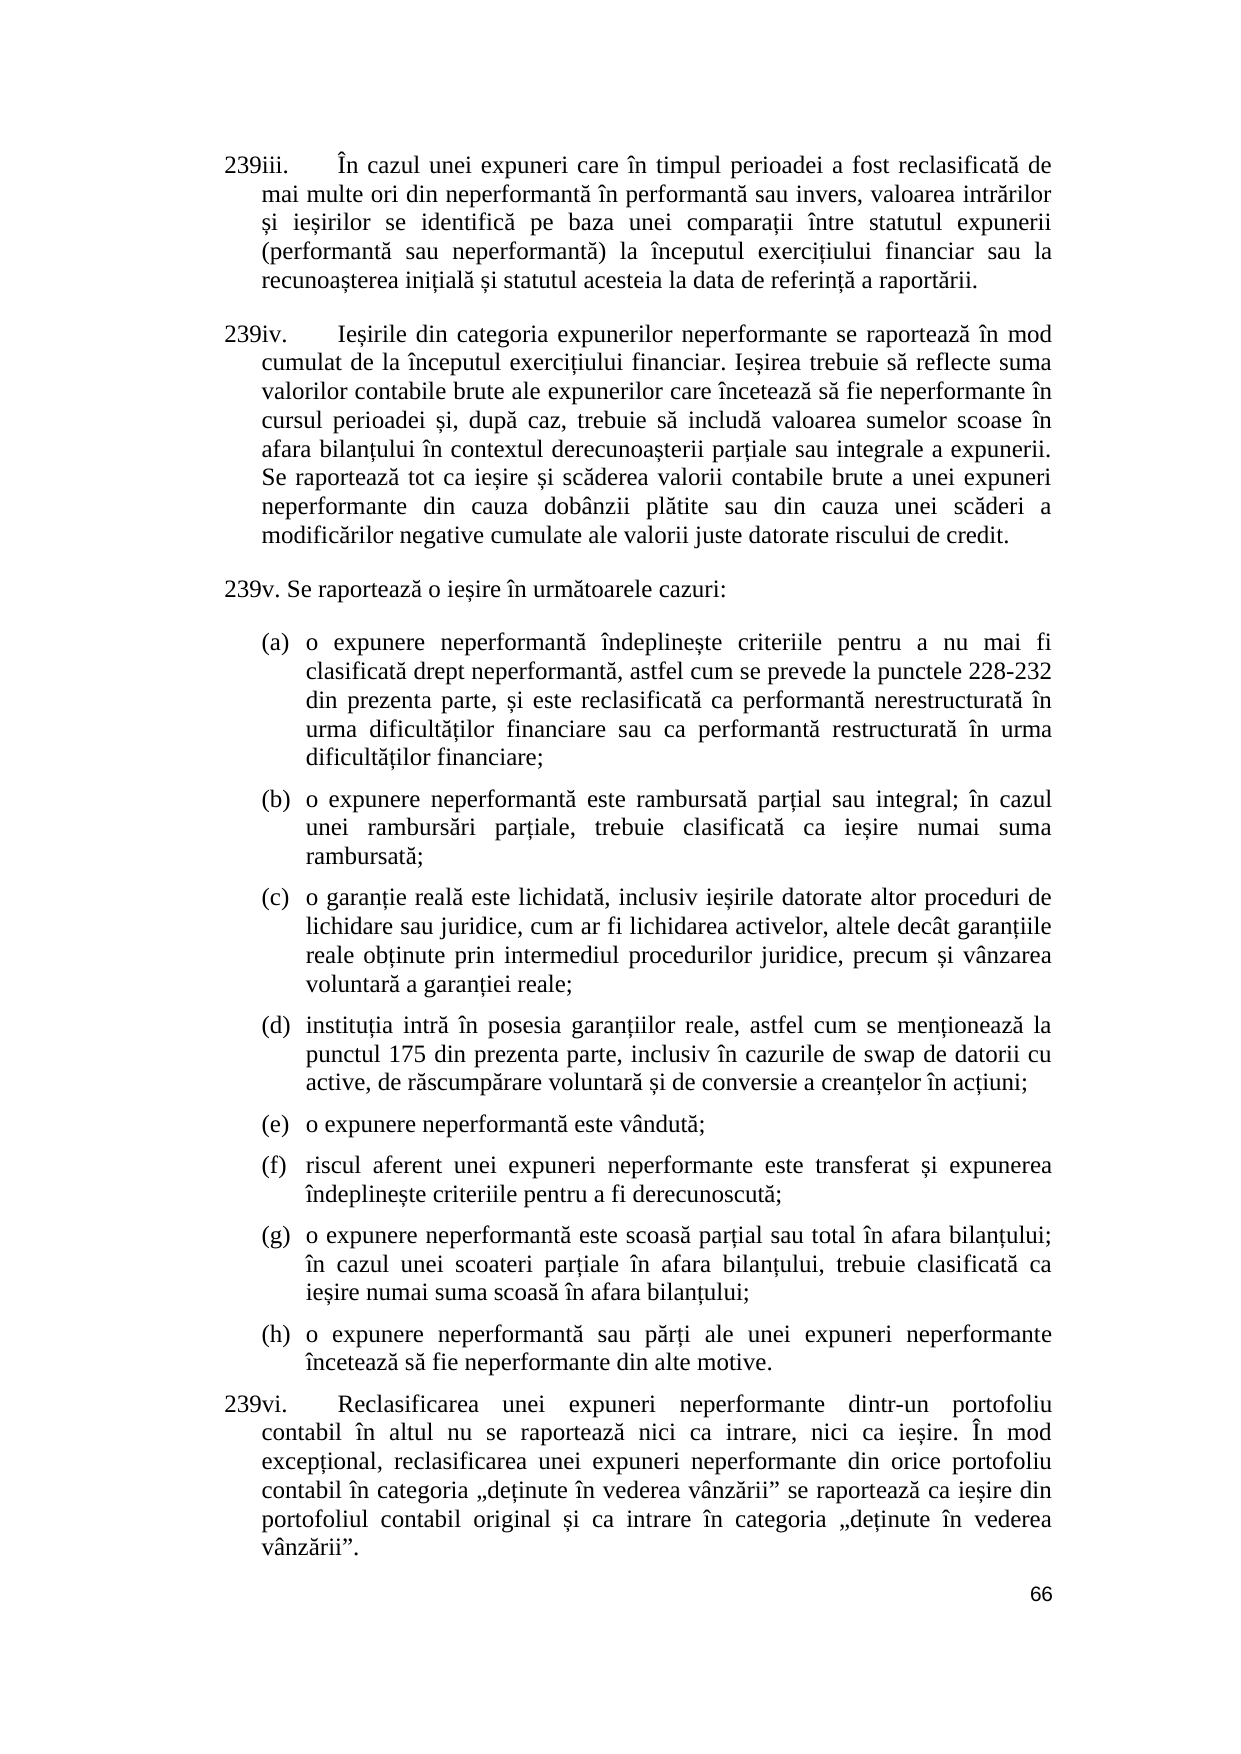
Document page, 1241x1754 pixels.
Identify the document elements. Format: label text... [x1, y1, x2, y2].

list instituția intră în posesia garanțiilor reale, astfel cum se menționează la punctul 175 din prezenta parte, inclusiv în cazurile de swap de datorii cu active, de răscumpărare voluntară și de conversie a creanțelor în acțiuni; [261, 1010, 1053, 1096]
list o expunere neperformantă este vândută; [261, 1109, 1053, 1137]
list o expunere neperformantă este scoasă parțial sau total în afara bilanțului; în cazul unei scoateri parțiale în afara bilanțului, trebuie clasificată ca ieșire numai suma scoasă în afara bilanțului; [261, 1220, 1053, 1306]
list o expunere neperformantă îndeplinește criteriile pentru a nu mai fi clasificată drept neperformantă, astfel cum se prevede la punctele 228-232 din prezenta parte, și este reclasificată ca performantă nerestructurată în urma dificultăților financiare sau ca performantă restructurată în urma dificultăților financiare; [261, 627, 1053, 771]
list o garanție reală este lichidată, inclusiv ieșirile datorate altor proceduri de lichidare sau juridice, cum ar fi lichidarea activelor, altele decât garanțiile reale obținute prin intermediul procedurilor juridice, precum și vânzarea voluntară a garanției reale; [261, 882, 1053, 997]
list 239iv. Ieșirile din categoria expunerilor neperformante se raportează în mod cumulat de la începutul exercițiului financiar. Ieșirea trebuie să reflecte suma valorilor contabile brute ale expunerilor care încetează să fie neperformante în cursul perioadei și, după caz, trebuie să includă valoarea sumelor scoase în afara bilanțului în contextul derecunoașterii parțiale sau integrale a expunerii. Se raportează tot ca ieșire și scăderea valorii contabile brute a unei expuneri neperformante din cauza dobânzii plătite sau din cauza unei scăderi a modificărilor negative cumulate ale valorii juste datorate riscului de credit. [224, 319, 1053, 549]
list 239vi. Reclasificarea unei expuneri neperformante dintr-un portofoliu contabil în altul nu se raportează nici ca intrare, nici ca ieșire. În mod excepțional, reclasificarea unei expuneri neperformante din orice portofoliu contabil în categoria „deținute în vederea vânzării” se raportează ca ieșire din portofoliul contabil original și ca intrare în categoria „deținute în vederea vânzării”. [224, 1389, 1053, 1561]
list 239iii. În cazul unei expuneri care în timpul perioadei a fost reclasificată de mai multe ori din neperformantă în performantă sau invers, valoarea intrărilor și ieșirilor se identifică pe baza unei comparații între statutul expunerii (performantă sau neperformantă) la începutul exercițiului financiar sau la recunoașterea inițială și statutul acesteia la data de referință a raportării. [224, 150, 1053, 294]
list 239v. Se raportează o ieșire în următoarele cazuri: [224, 574, 1053, 602]
list o expunere neperformantă sau părți ale unei expuneri neperformante încetează să fie neperformante din alte motive. [261, 1319, 1053, 1376]
list riscul aferent unei expuneri neperformante este transferat și expunerea îndeplinește criteriile pentru a fi derecunoscută; [261, 1150, 1053, 1207]
list o expunere neperformantă este rambursată parțial sau integral; în cazul unei rambursări parțiale, trebuie clasificată ca ieșire numai suma rambursată; [261, 784, 1053, 870]
